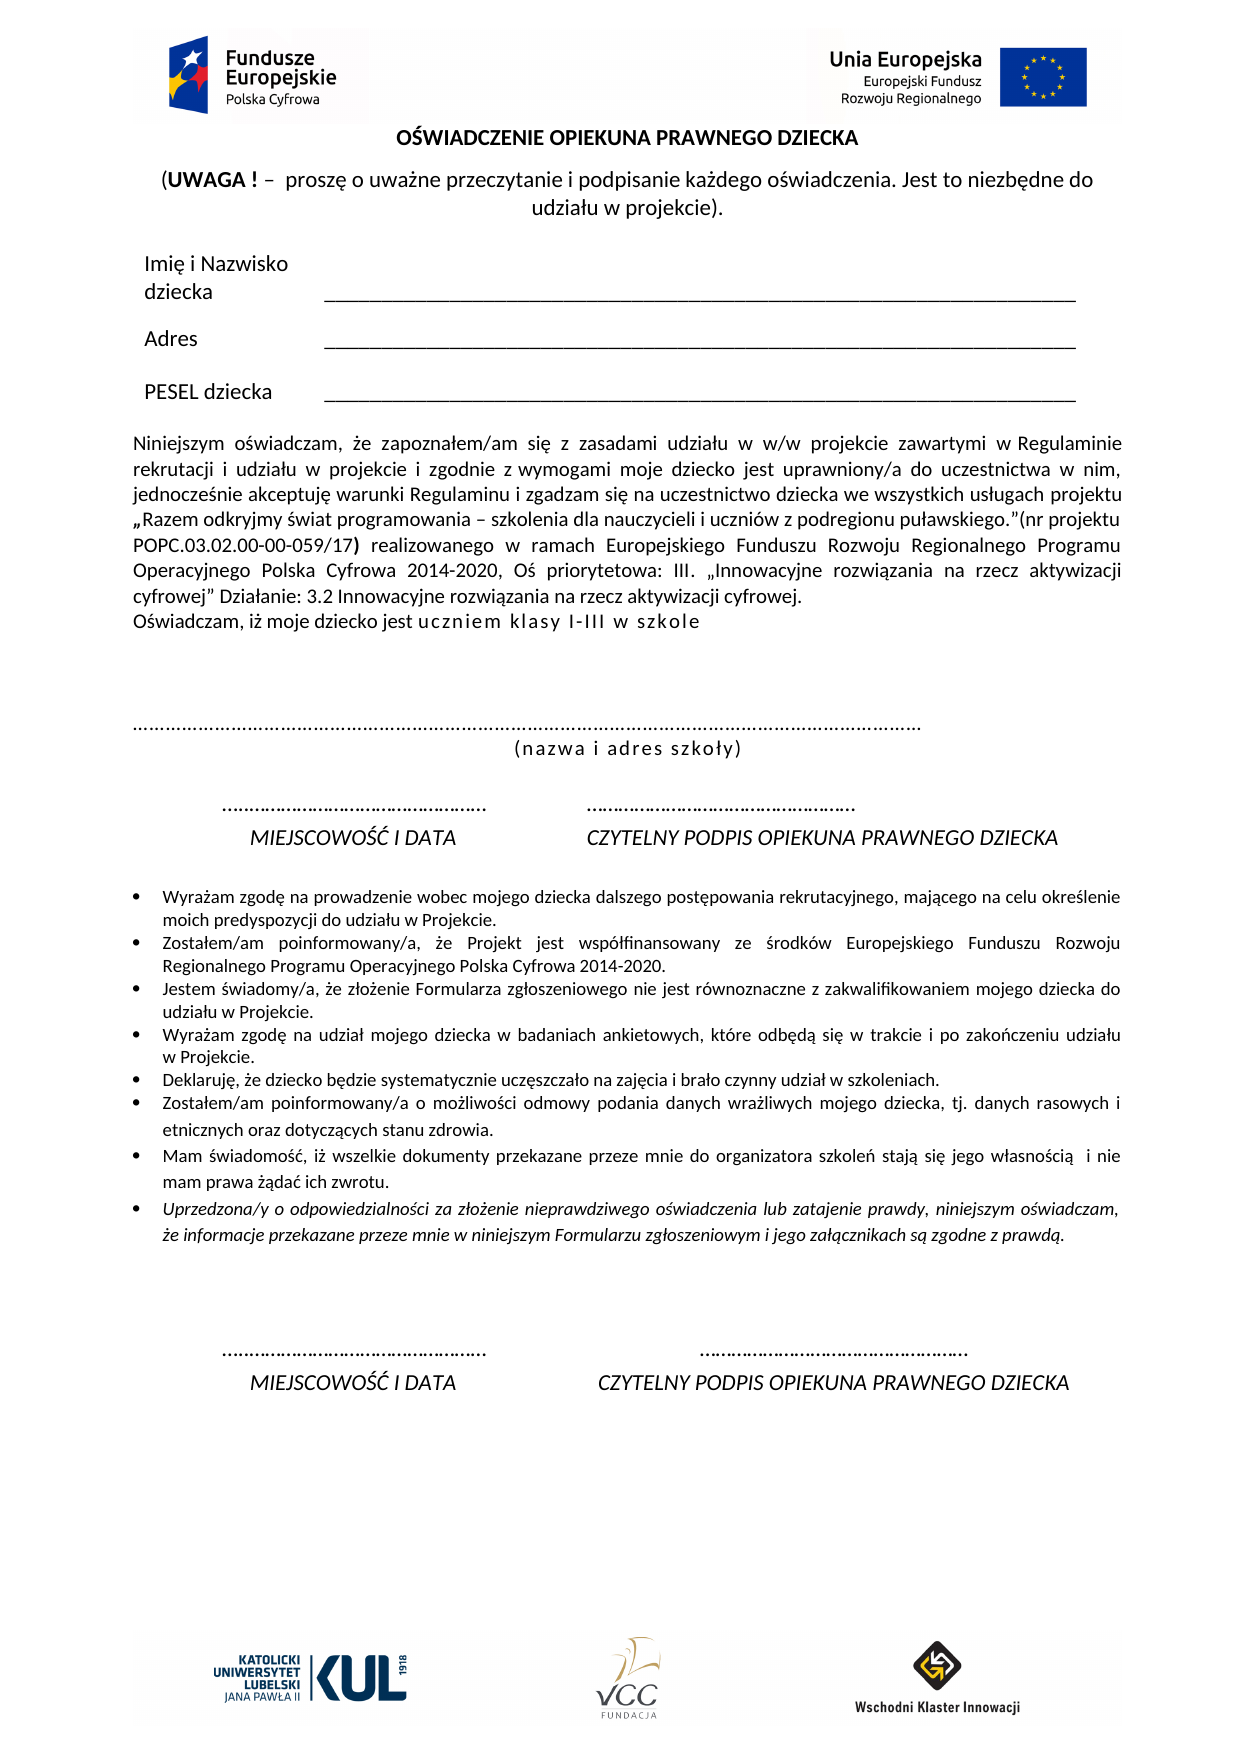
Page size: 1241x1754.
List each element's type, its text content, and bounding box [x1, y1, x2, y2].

list Mam świadomość, iż wszelkie dokumenty przekazane przeze mnie do organizatora szkoleń stają się jego własnością i nie mam prawa żądać ich zwrotu. [133, 1144, 1122, 1193]
text (UWAGA ! – proszę o uważne przeczytanie i podpisanie każdego oświadczenia. Jest to niezbędne do udziału w projekcie). [133, 165, 1122, 221]
text ……………………………………………………………………………………………………………………………… [133, 710, 1122, 735]
table_header __________________________________________________________________ [313, 250, 1092, 306]
text Oświadczam, iż moje dziecko jest uczniem klasy I-III w szkole [133, 608, 1122, 634]
list Wyrażam zgodę na prowadzenie wobec mojego dziecka dalszego postępowania rekrutacyjnego, mającego na celu określenie moich predyspozycji do udziału w Projekcie. [133, 885, 1122, 931]
table_header …………………………………………… [575, 789, 1092, 823]
picture [132, 1630, 1123, 1726]
table_cell CZYTELNY PODPIS OPIEKUNA PRAWNEGO DZIECKA [575, 823, 1092, 857]
table_cell Adres [133, 306, 313, 352]
table_header …..……………………………………… [133, 1334, 575, 1368]
list Deklaruję, że dziecko będzie systematycznie uczęszczało na zajęcia i brało czynny udział w szkoleniach. [133, 1069, 1122, 1092]
table_cell CZYTELNY PODPIS OPIEKUNA PRAWNEGO DZIECKA [575, 1368, 1092, 1402]
list Uprzedzona/y o odpowiedzialności za złożenie nieprawdziwego oświadczenia lub zatajenie prawdy, niniejszym oświadczam, że informacje przekazane przeze mnie w niniejszym Formularzu zgłoszeniowym i jego załącznikach są zgodne z prawdą. [133, 1197, 1122, 1246]
list Zostałem/am poinformowany/a o możliwości odmowy podania danych wrażliwych mojego dziecka, tj. danych rasowych i etnicznych oraz dotyczących stanu zdrowia. [133, 1092, 1122, 1141]
table_cell __________________________________________________________________ [313, 352, 1092, 405]
table_cell MIEJSCOWOŚĆ I DATA [133, 1368, 575, 1402]
table_header …………………………………………… [575, 1334, 1092, 1368]
table_header Imię i Nazwisko dziecka [133, 250, 313, 306]
text Niniejszym oświadczam, że zapoznałem/am się z zasadami udziału w w/w projekcie zawartymi w Regulaminie rekrutacji i udziału w projekcie i zgodnie z wymogami moje dziecko jest uprawniony/a do uczestnictwa w nim, jednocześnie akceptuję warunki Regulaminu i zgadzam się na uczestnictwo dziecka we wszystkich usługach projektu „Razem odkryjmy świat programowania – szkolenia dla nauczycieli i uczniów z podregionu puławskiego.”(nr projektu POPC.03.02.00-00-059/17) realizowanego w ramach Europejskiego Funduszu Rozwoju Regionalnego Programu Operacyjnego Polska Cyfrowa 2014-2020, Oś priorytetowa: III. „Innowacyjne rozwiązania na rzecz aktywizacji cyfrowej” Działanie: 3.2 Innowacyjne rozwiązania na rzecz aktywizacji cyfrowej. [133, 430, 1122, 608]
text (nazwa i adres szkoły) [133, 735, 1122, 761]
list Jestem świadomy/a, że złożenie Formularza zgłoszeniowego nie jest równoznaczne z zakwalifikowaniem mojego dziecka do udziału w Projekcie. [133, 977, 1122, 1023]
list Wyrażam zgodę na udział mojego dziecka w badaniach ankietowych, które odbędą się w trakcie i po zakończeniu udziału w Projekcie. [133, 1023, 1122, 1069]
table_header …..……………………………………… [133, 789, 575, 823]
list Zostałem/am poinformowany/a, że Projekt jest współfinansowany ze środków Europejskiego Funduszu Rozwoju Regionalnego Programu Operacyjnego Polska Cyfrowa 2014-2020. [133, 931, 1122, 977]
table_cell PESEL dziecka [133, 352, 313, 405]
table_cell __________________________________________________________________ [313, 306, 1092, 352]
picture [132, 28, 1123, 124]
text OŚWIADCZENIE OPIEKUNA PRAWNEGO DZIECKA [133, 124, 1122, 151]
table_cell MIEJSCOWOŚĆ I DATA [133, 823, 575, 857]
